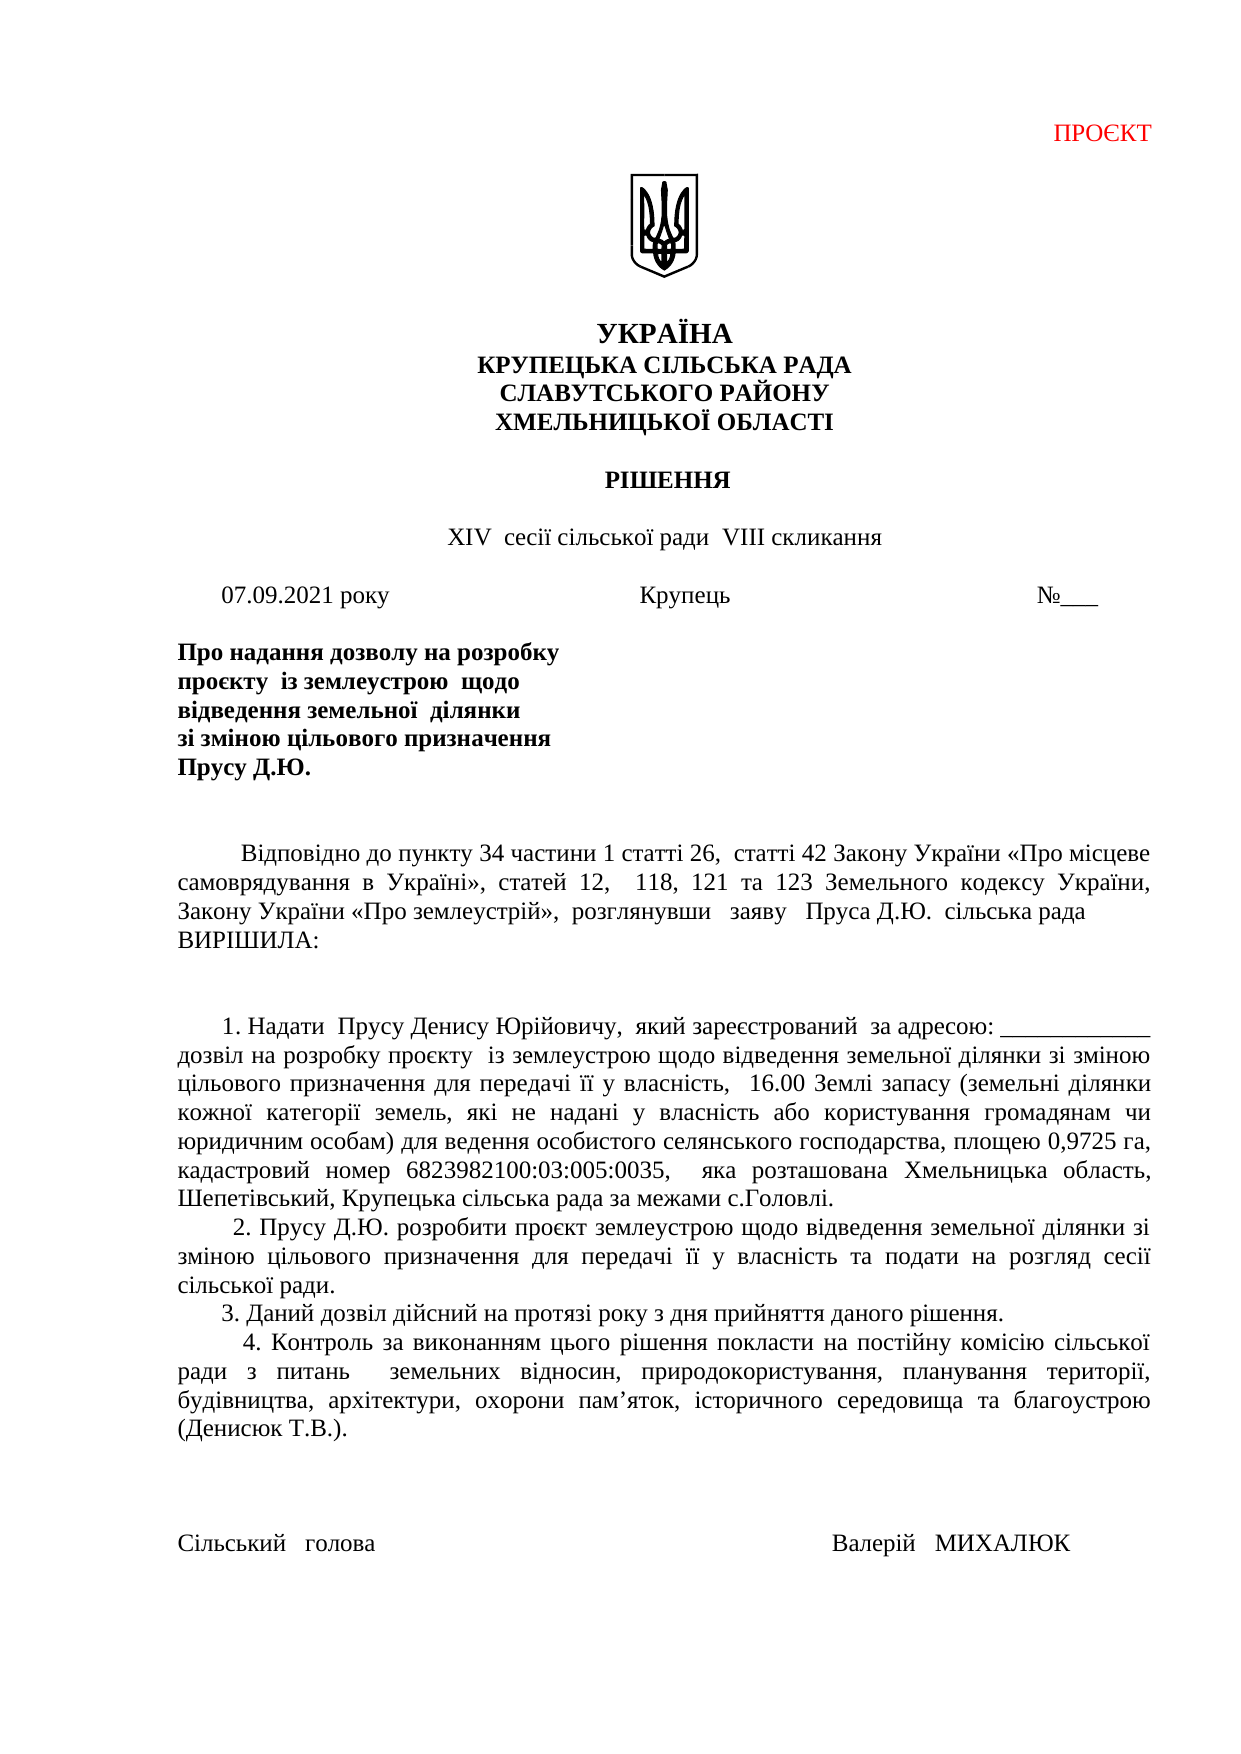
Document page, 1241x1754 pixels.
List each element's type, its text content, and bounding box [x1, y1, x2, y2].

text Сільський голова Валерій МИХАЛЮК [177, 1528, 1152, 1557]
text проєкту із землеустрою щодо [177, 666, 1152, 695]
text 1. Надати Прусу Денису Юрійовичу, який зареєстрований за адресою: ____________ дозвіл на розробку проєкту із землеустрою щодо відведення земельної ділянки зі зміною цільового призначення для передачі її у власність, 16.00 Землі запасу (земельні ділянки кожної категорії земель, які не надані у власність або користування громадянам чи юридичним особам) для ведення особистого селянського господарства, площею 0,9725 га, кадастровий номер 6823982100:03:005:0035, яка розташована Хмельницька область, Шепетівський, Крупецька сільська рада за межами с.Головлі. [177, 1011, 1152, 1097]
text 1. Надати Прусу Денису Юрійовичу, який зареєстрований за адресою: ____________ дозвіл на розробку проєкту із землеустрою щодо відведення земельної ділянки зі зміною цільового призначення для передачі її у власність, 16.00 Землі запасу (земельні ділянки кожної категорії земель, які не надані у власність або користування громадянам чи юридичним особам) для ведення особистого селянського господарства, площею 0,9725 га, кадастровий номер 6823982100:03:005:0035, яка розташована Хмельницька область, Шепетівський, Крупецька сільська рада за межами с.Головлі. [177, 1126, 1152, 1212]
text 3. Даний дозвіл дійсний на протязі року з дня прийняття даного рішення. [177, 1298, 1152, 1327]
text 07.09.2021 року Крупець №___ [177, 580, 1152, 608]
text КРУПЕЦЬКА СІЛЬСЬКА РАДА [177, 350, 1152, 378]
text УКРАЇНА [177, 316, 1152, 350]
text відведення земельної ділянки [177, 695, 1152, 723]
text Прусу Д.Ю. [177, 752, 1152, 781]
text ПРОЄКТ [177, 118, 1152, 147]
text 4. Контроль за виконанням цього рішення покласти на постійну комісію сільської ради з питань земельних відносин, природокористування, планування території, будівництва, архітектури, охорони пам’яток, історичного середовища та благоустрою (Денисюк Т.В.). [177, 1327, 1152, 1442]
text ВИРІШИЛА: [177, 925, 1152, 953]
text РІШЕННЯ [177, 465, 1152, 493]
text ХІV сесії сільської ради VІІІ скликання [177, 522, 1152, 551]
text Про надання дозволу на розробку [177, 637, 1152, 666]
text зі зміною цільового призначення [177, 723, 1152, 752]
text СЛАВУТСЬКОГО РАЙОНУ [177, 378, 1152, 407]
text ХМЕЛЬНИЦЬКОЇ ОБЛАСТІ [177, 407, 1152, 436]
text 2. Прусу Д.Ю. розробити проєкт землеустрою щодо відведення земельної ділянки зі зміною цільового призначення для передачі її у власність та подати на розгляд сесії сільської ради. [177, 1212, 1152, 1298]
text Відповідно до пункту 34 частини 1 статті 26, статті 42 Закону України «Про місцеве самоврядування в Україні», статей 12, 118, 121 та 123 Земельного кодексу України, Закону України «Про землеустрій», розглянувши заяву Пруса Д.Ю. сільська рада [177, 838, 1152, 925]
